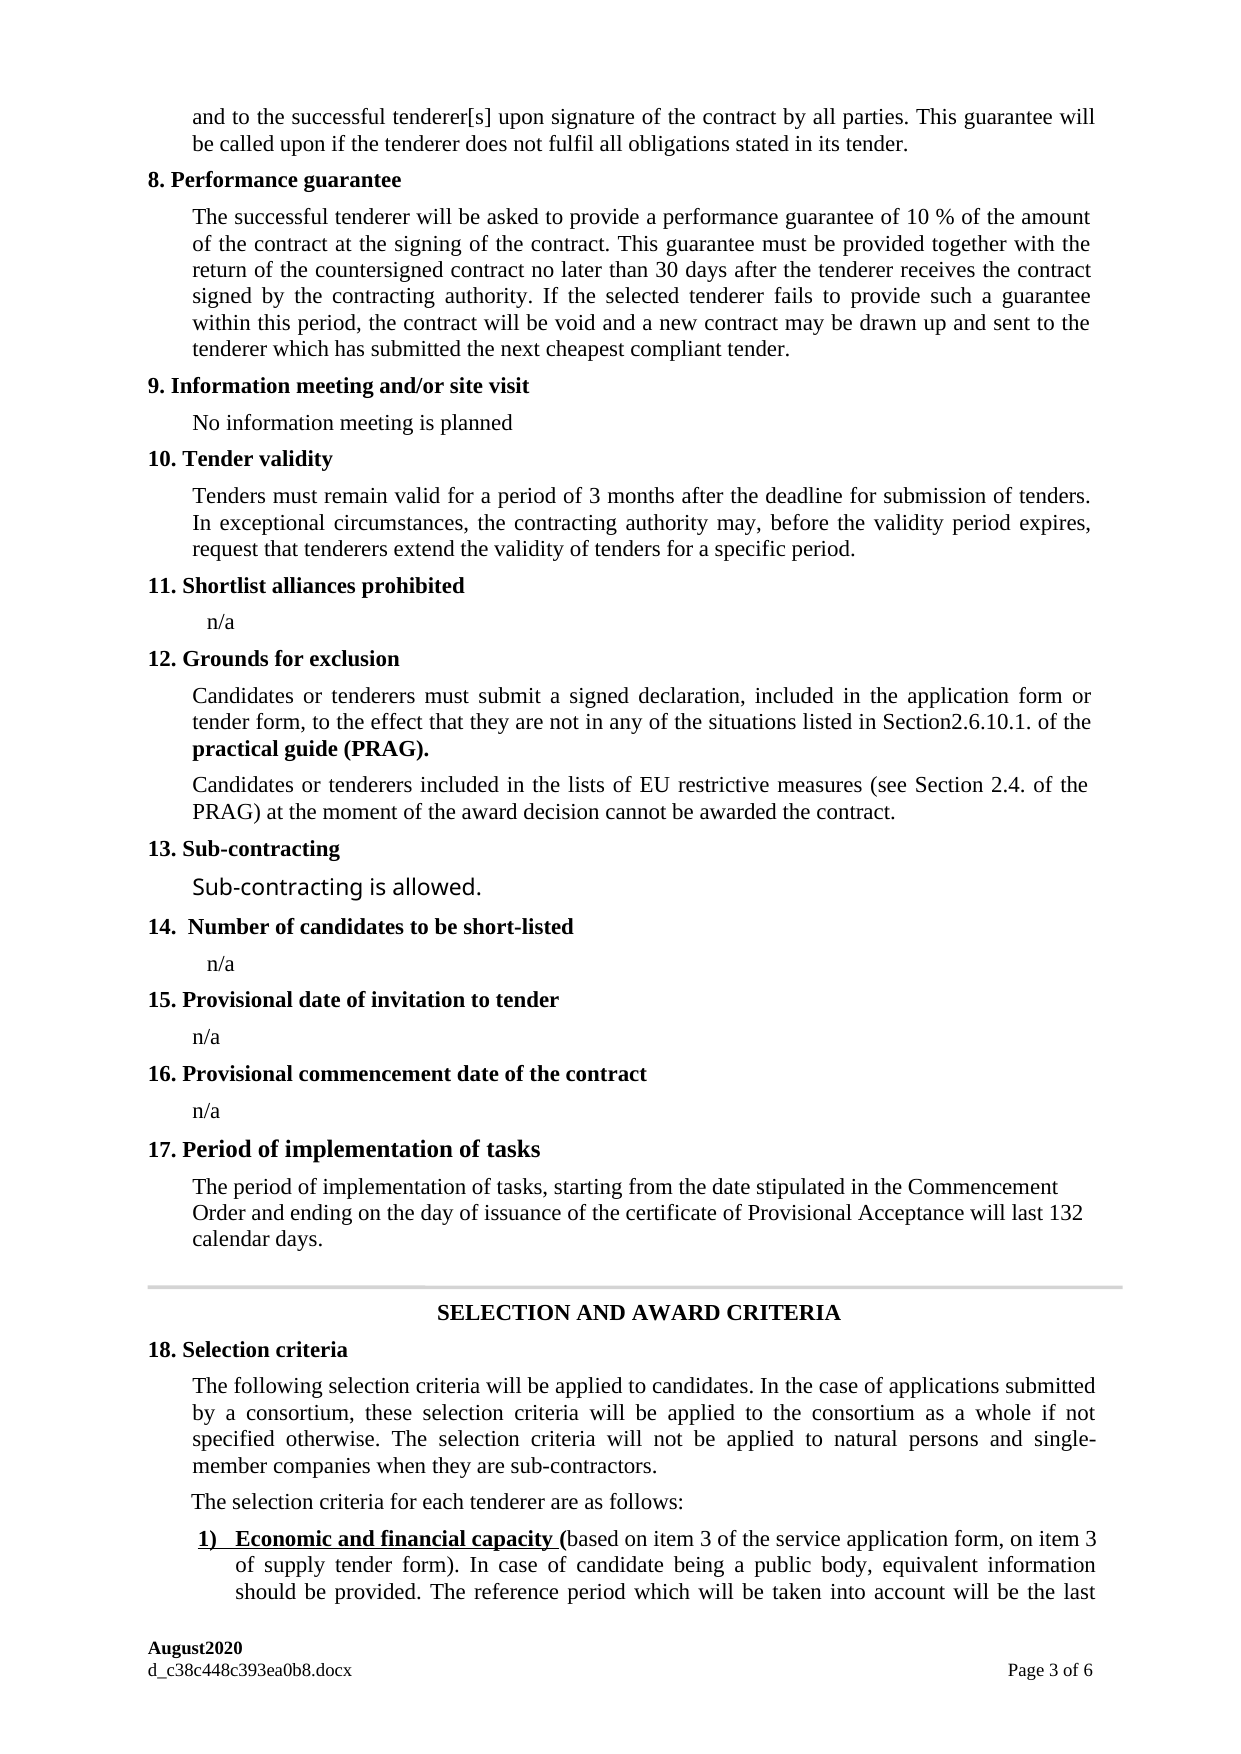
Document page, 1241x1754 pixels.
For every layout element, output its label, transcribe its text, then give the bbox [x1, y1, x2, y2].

subtitle Grounds for exclusion [148, 645, 1093, 672]
subtitle Performance guarantee [148, 167, 1093, 193]
text SELECTION AND AWARD CRITERIA [185, 1299, 1093, 1325]
subtitle Provisional commencement date of the contract [148, 1060, 1093, 1086]
subtitle The period of implementation of tasks, starting from the date stipulated in the Commencement Order and ending on the day of issuance of the certificate of Provisional Acceptance will last 132 calendar days. [192, 1173, 1093, 1252]
subtitle Tender validity [148, 445, 1093, 472]
subtitle Number of candidates to be short-listed [148, 913, 1093, 939]
subtitle n/a [192, 1023, 1093, 1050]
text No information meeting is planned [192, 409, 1055, 435]
subtitle n/a [192, 1097, 1093, 1123]
subtitle n/a [207, 608, 1093, 635]
text Candidates or tenderers included in the lists of EU restrictive measures (see Section 2.4. of the PRAG) at the moment of the award decision cannot be awarded the contract. [192, 771, 1090, 824]
text Sub-contracting is allowed. [192, 871, 1093, 903]
text Candidates or tenderers must submit a signed declaration, included in the application form or tender form, to the effect that they are not in any of the situations listed in Section2.6.10.1. of the practical guide (PRAG). [192, 682, 1093, 761]
subtitle Information meeting and/or site visit [148, 372, 1093, 398]
text The following selection criteria will be applied to candidates. In the case of applications submitted by a consortium, these selection criteria will be applied to the consortium as a whole if not specified otherwise. The selection criteria will not be applied to natural persons and single-member companies when they are sub-contractors. [192, 1373, 1098, 1478]
subtitle Provisional date of invitation to tender [148, 987, 1093, 1013]
subtitle n/a [207, 950, 1093, 976]
subtitle Selection criteria [148, 1336, 1093, 1362]
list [198, 1525, 1098, 1604]
text The selection criteria for each tenderer are as follows: [148, 1488, 1093, 1515]
subtitle Sub-contracting [148, 834, 1093, 861]
subtitle Shortlist alliances prohibited [148, 572, 1093, 598]
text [192, 103, 1098, 156]
subtitle Period of implementation of tasks [148, 1134, 1093, 1162]
subtitle Tenders must remain valid for a period of 3 months after the deadline for submission of tenders. In exceptional circumstances, the contracting authority may, before the validity period expires, request that tenderers extend the validity of tenders for a specific period. [192, 482, 1093, 561]
text The successful tenderer will be asked to provide a performance guarantee of 10 % of the amount of the contract at the signing of the contract. This guarantee must be provided together with the return of the countersigned contract no later than 30 days after the tenderer receives the contract signed by the contracting authority. If the selected tenderer fails to provide such a guarantee within this period, the contract will be void and a new contract may be drawn up and sent to the tenderer which has submitted the next cheapest compliant tender. [192, 203, 1093, 361]
